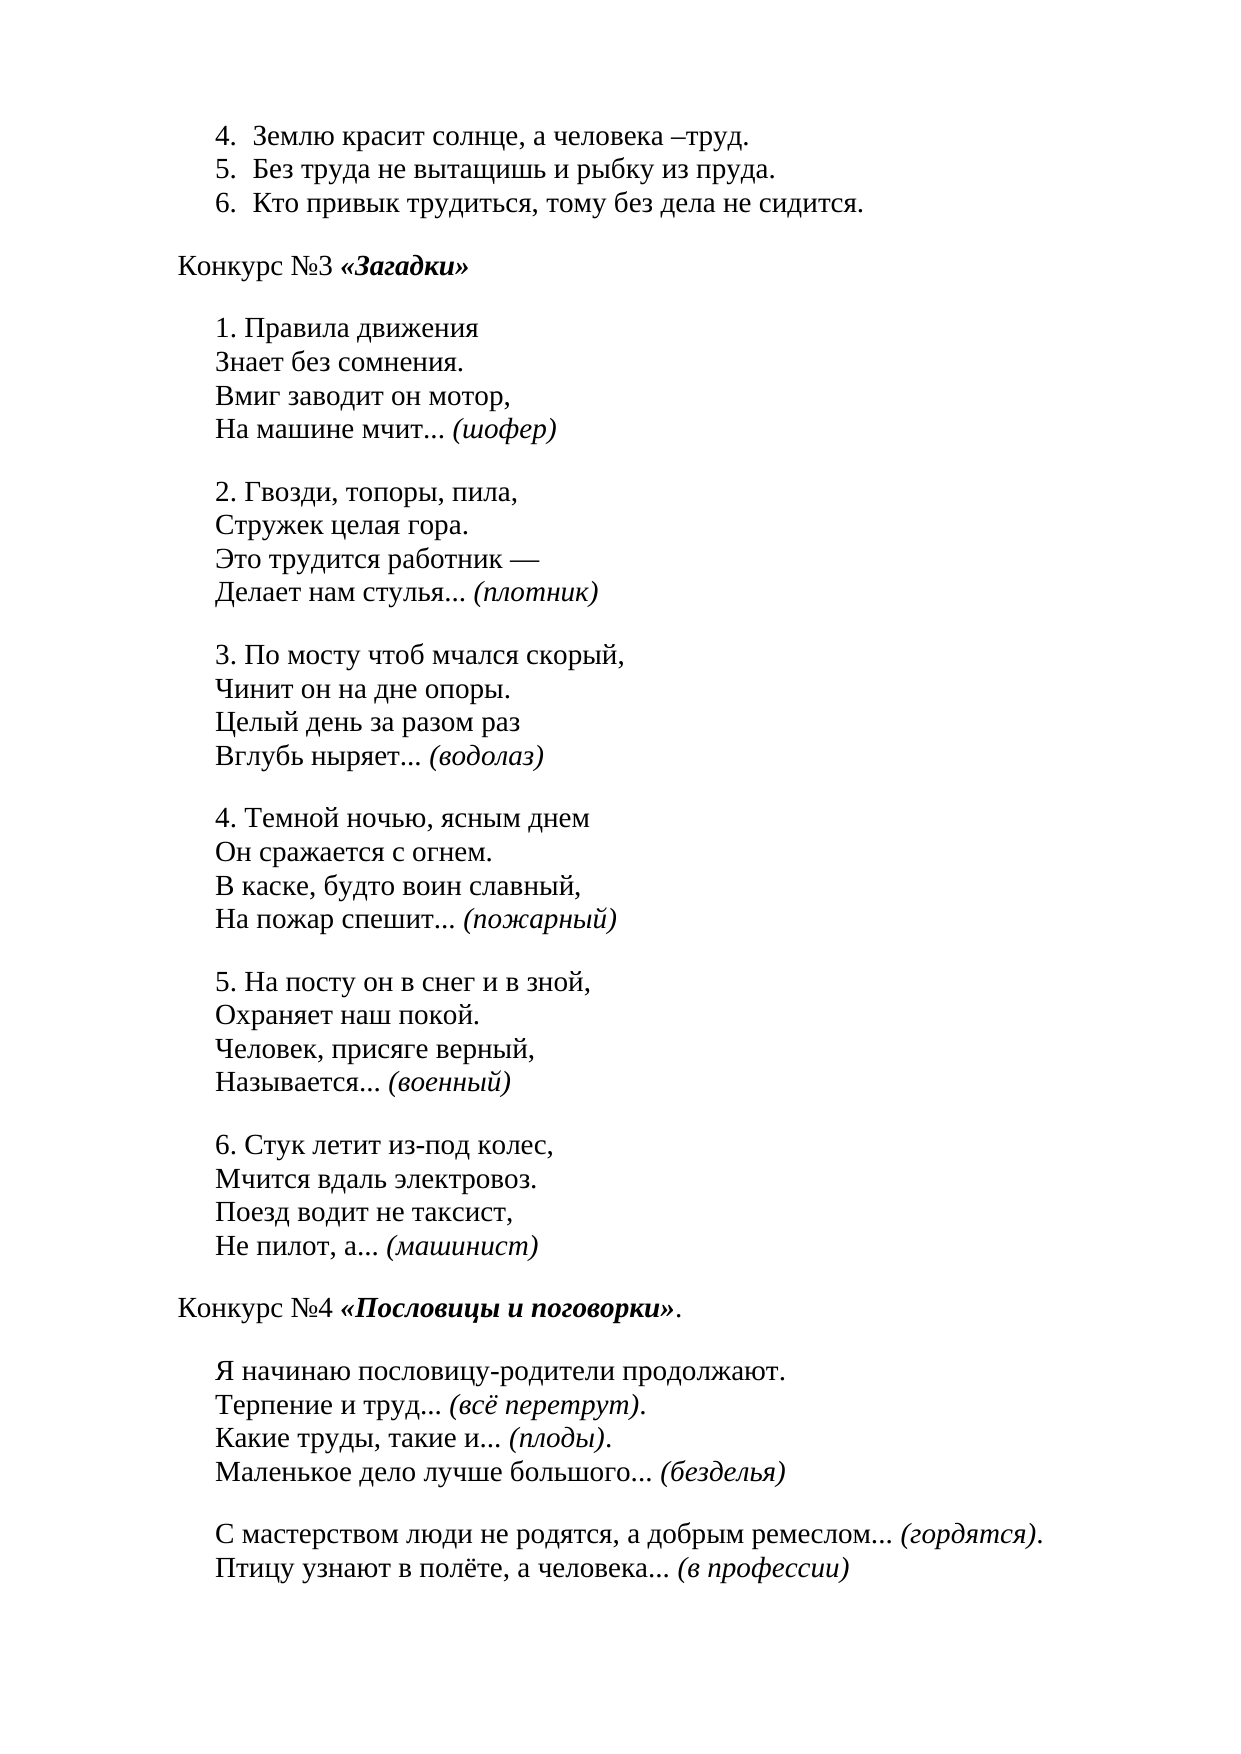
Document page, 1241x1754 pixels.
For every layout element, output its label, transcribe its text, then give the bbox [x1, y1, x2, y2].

text 5. На посту он в снег и в зной, Охраняет наш покой. Человек, присяге верный, Называется... (военный) [215, 964, 1152, 1098]
text 3. По мосту чтоб мчался скорый, Чинит он на дне опоры. Целый день за разом раз Вглубь ныряет... (водолаз) [215, 637, 1152, 771]
text Я начинаю пословицу-родители продолжают. Терпение и труд... (всё перетрут). Какие труды, такие и... (плоды). Маленькое дело лучше большого... (безделья) [215, 1353, 1152, 1487]
text Конкурс №4 «Пословицы и поговорки». [177, 1291, 1152, 1324]
text 2. Гвозди, топоры, пила, Стружек целая гора. Это трудится работник — Делает нам стулья... (плотник) [215, 474, 1152, 608]
text 1. Правила движения Знает без сомнения. Вмиг заводит он мотор, На машине мчит... (шофер) [215, 311, 1152, 445]
text 6. Стук летит из-под колес, Мчится вдаль электровоз. Поезд водит не таксист, Не пилот, а... (машинист) [215, 1127, 1152, 1261]
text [215, 1517, 1152, 1584]
list Землю красит солнце, а человека –труд. [215, 118, 1152, 152]
list Без труда не вытащишь и рыбку из пруда. [215, 152, 1152, 185]
list Кто привык трудиться, тому без дела не сидится. [215, 185, 1152, 219]
text 4. Темной ночью, ясным днем Он сражается с огнем. В каске, будто воин славный, На пожар спешит... (пожарный) [215, 801, 1152, 935]
text Конкурс №3 «Загадки» [177, 248, 1152, 281]
